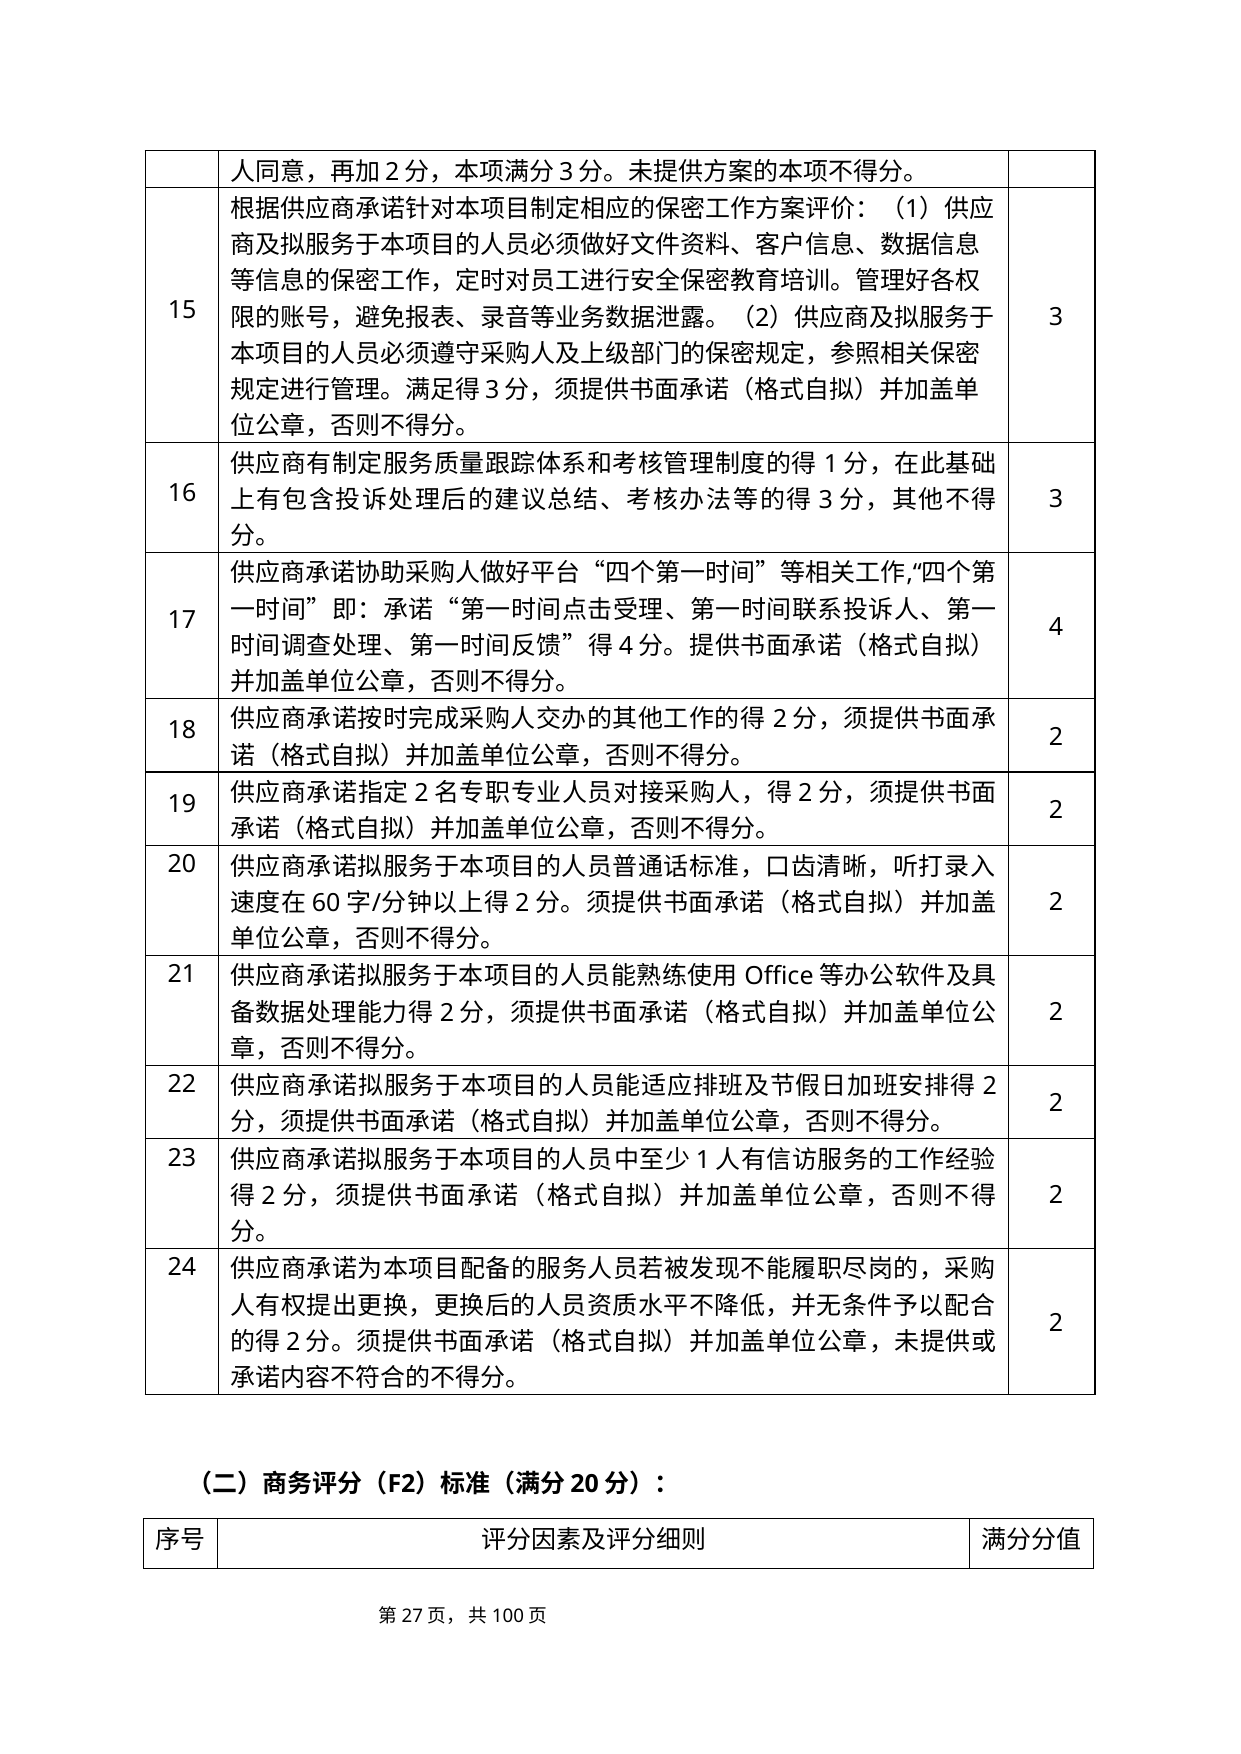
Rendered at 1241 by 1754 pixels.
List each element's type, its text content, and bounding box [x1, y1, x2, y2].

table_cell 供应商有制定服务质量跟踪体系和考核管理制度的得1分，在此基础上有包含投诉处理后的建议总结、考核办法等的得3分，其他不得分。 [219, 443, 1008, 552]
table_cell 根据供应商承诺针对本项目制定相应的保密工作方案评价：（1）供应商及拟服务于本项目的人员必须做好文件资料、客户信息、数据信息等信息的保密工作，定时对员工进行安全保密教育培训。管理好各权限的账号，避免报表、录音等业务数据泄露。（2）供应商及拟服务于本项目的人员必须遵守采购人及上级部门的保密规定，参照相关保密规定进行管理。满足得3分，须提供书面承诺（格式自拟）并加盖单位公章，否则不得分。 [219, 188, 1008, 442]
table_cell 15 [146, 188, 218, 442]
table_cell 3 [1009, 443, 1094, 552]
table_cell 供应商承诺指定2名专职专业人员对接采购人，得2分，须提供书面承诺（格式自拟）并加盖单位公章，否则不得分。 [219, 773, 1008, 845]
table_cell 2 [1009, 699, 1094, 771]
table_cell 2 [1009, 1066, 1094, 1138]
table_cell 14 [146, 151, 218, 187]
table_cell 23 [146, 1139, 218, 1248]
table_header 序号 [144, 1519, 217, 1568]
table_cell 17 [146, 553, 218, 698]
table_cell 2 [1009, 773, 1094, 845]
table_cell 3 [1009, 188, 1094, 442]
table_cell 供应商承诺拟服务于本项目的人员能适应排班及节假日加班安排得2分，须提供书面承诺（格式自拟）并加盖单位公章，否则不得分。 [219, 1066, 1008, 1138]
table_cell 22 [146, 1066, 218, 1138]
table_cell 21 [146, 956, 218, 1064]
table_cell 供应商承诺拟服务于本项目的人员中至少1人有信访服务的工作经验得2分，须提供书面承诺（格式自拟）并加盖单位公章，否则不得分。 [219, 1139, 1008, 1248]
table_cell 3 [1009, 151, 1094, 187]
table_cell 供应商承诺拟服务于本项目的人员普通话标准，口齿清晰，听打录入速度在60字/分钟以上得2分。须提供书面承诺（格式自拟）并加盖单位公章，否则不得分。 [219, 846, 1008, 955]
table_cell 18 [146, 699, 218, 771]
table_cell 19 [146, 773, 218, 845]
table_cell 2 [1009, 1139, 1094, 1248]
table_cell 2 [1009, 846, 1094, 955]
table_cell 供应商承诺拟服务于本项目的人员能熟练使用Office等办公软件及具备数据处理能力得2分，须提供书面承诺（格式自拟）并加盖单位公章，否则不得分。 [219, 956, 1008, 1064]
table_cell 20 [146, 846, 218, 955]
table_cell 供应商承诺协助采购人做好平台“四个第一时间”等相关工作,“四个第一时间”即：承诺“第一时间点击受理、第一时间联系投诉人、第一时间调查处理、第一时间反馈”得4分。提供书面承诺（格式自拟）并加盖单位公章，否则不得分。 [219, 553, 1008, 698]
table_cell 4 [1009, 553, 1094, 698]
list 商务评分（F2）标准（满分20分）： [187, 1464, 1053, 1500]
table_cell 2 [1009, 956, 1094, 1064]
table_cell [219, 151, 1008, 187]
table_cell 2 [1009, 1249, 1094, 1394]
table_cell 供应商承诺为本项目配备的服务人员若被发现不能履职尽岗的，采购人有权提出更换，更换后的人员资质水平不降低，并无条件予以配合的得2分。须提供书面承诺（格式自拟）并加盖单位公章，未提供或承诺内容不符合的不得分。 [219, 1249, 1008, 1394]
table_header 满分分值 [970, 1519, 1093, 1568]
table_cell 供应商承诺按时完成采购人交办的其他工作的得2分，须提供书面承诺（格式自拟）并加盖单位公章，否则不得分。 [219, 699, 1008, 771]
table_cell 16 [146, 443, 218, 552]
table_cell 24 [146, 1249, 218, 1394]
table_header 评分因素及评分细则 [218, 1519, 969, 1568]
